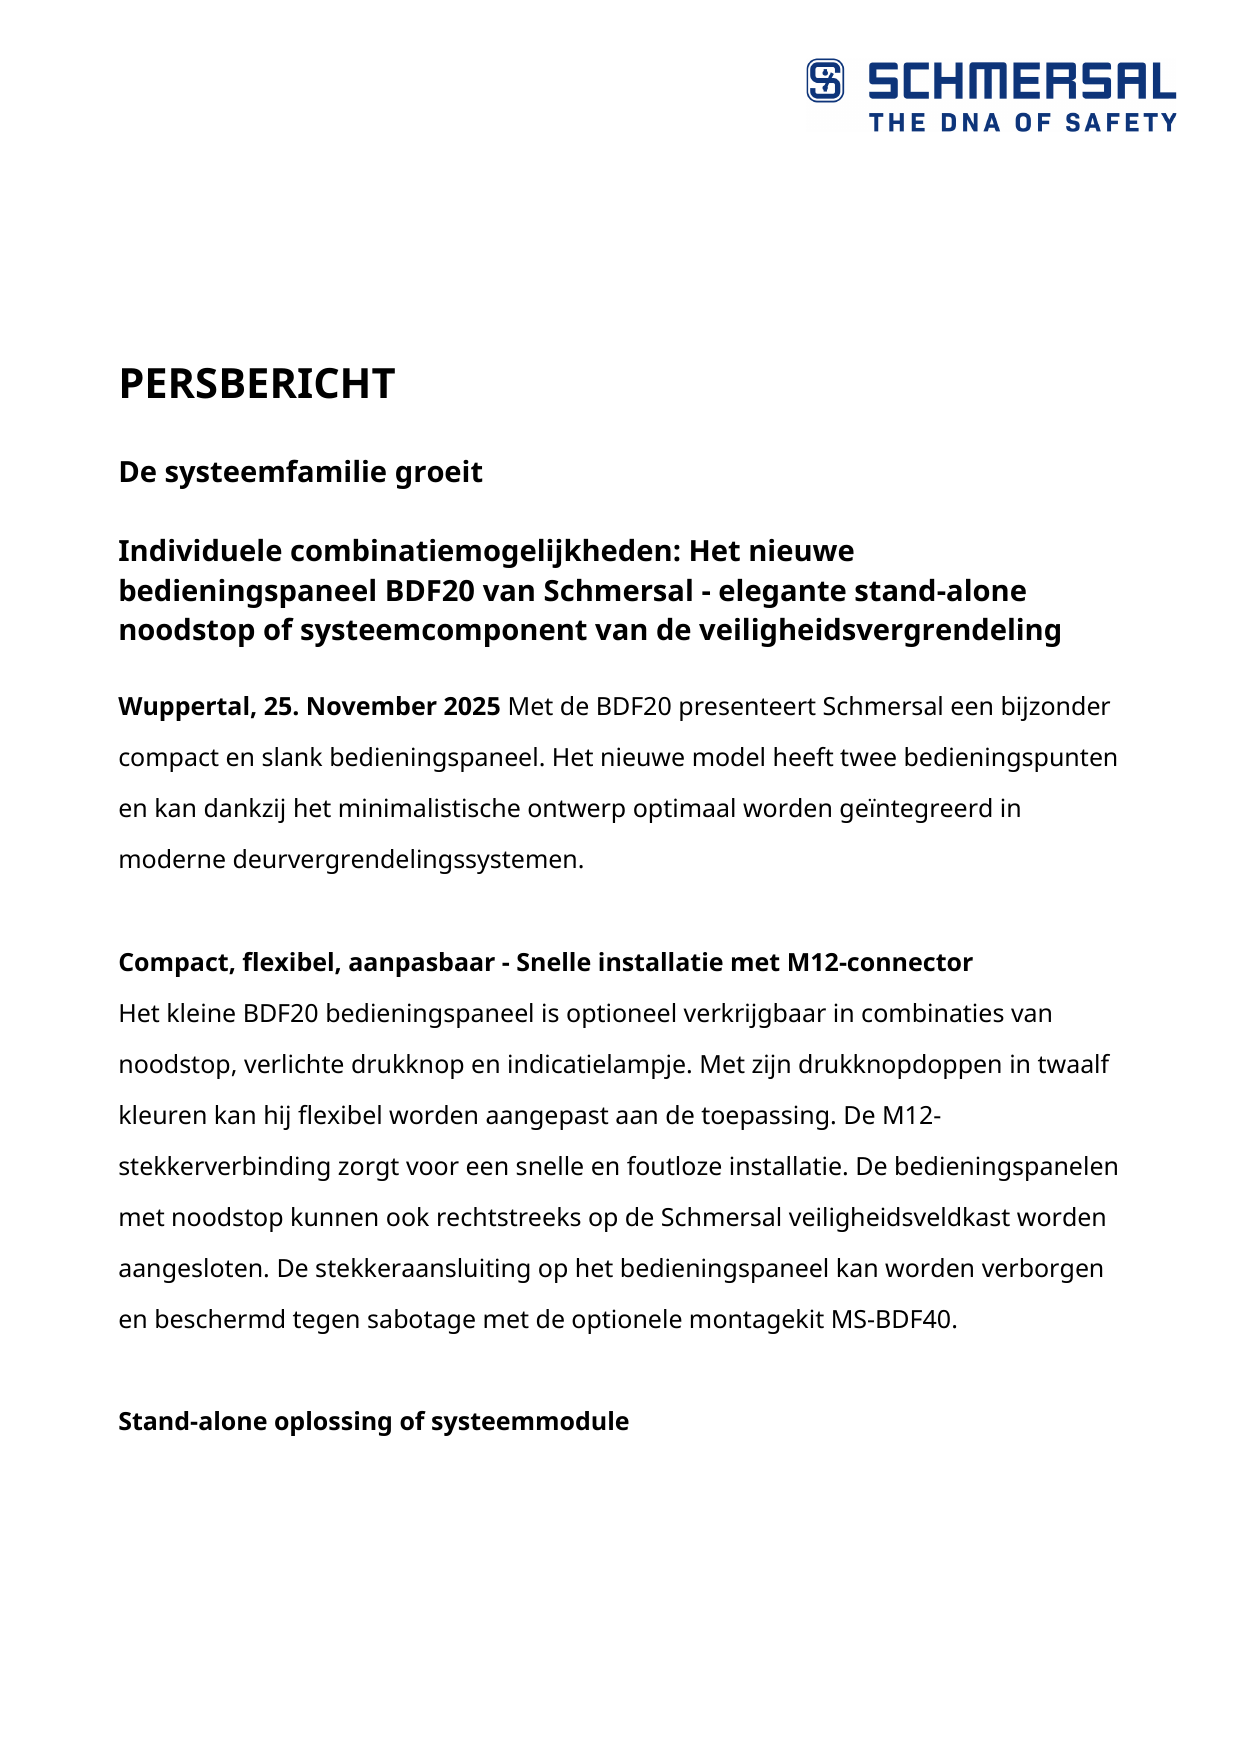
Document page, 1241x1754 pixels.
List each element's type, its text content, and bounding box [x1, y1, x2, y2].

text Wuppertal, 25. November 2025 Met de BDF20 presenteert Schmersal een bijzonder compact en slank bedieningspaneel. Het nieuwe model heeft twee bedieningspunten en kan dankzij het minimalistische ontwerp optimaal worden geïntegreerd in moderne deurvergrendelingssystemen. [118, 689, 1122, 876]
text Het kleine BDF20 bedieningspaneel is optioneel verkrijgbaar in combinaties van noodstop, verlichte drukknop en indicatielampje. Met zijn drukknopdoppen in twaalf kleuren kan hij flexibel worden aangepast aan de toepassing. De M12-stekkerverbinding zorgt voor een snelle en foutloze installatie. De bedieningspanelen met noodstop kunnen ook rechtstreeks op de Schmersal veiligheidsveldkast worden aangesloten. De stekkeraansluiting op het bedieningspaneel kan worden verborgen en beschermd tegen sabotage met de optionele montagekit MS-BDF40. [118, 995, 1122, 1336]
text Individuele combinatiemogelijkheden: Het nieuwe bedieningspaneel BDF20 van Schmersal - elegante stand-alone noodstop of systeemcomponent van de veiligheidsvergrendeling [118, 530, 1122, 649]
text Stand-alone oplossing of systeemmodule [118, 1403, 1122, 1438]
text Compact, flexibel, aanpasbaar - Snelle installatie met M12-connector [118, 944, 1122, 978]
text PERSBERICHT [118, 354, 1122, 411]
picture [806, 58, 1177, 132]
text De systeemfamilie groeit [118, 451, 1122, 491]
